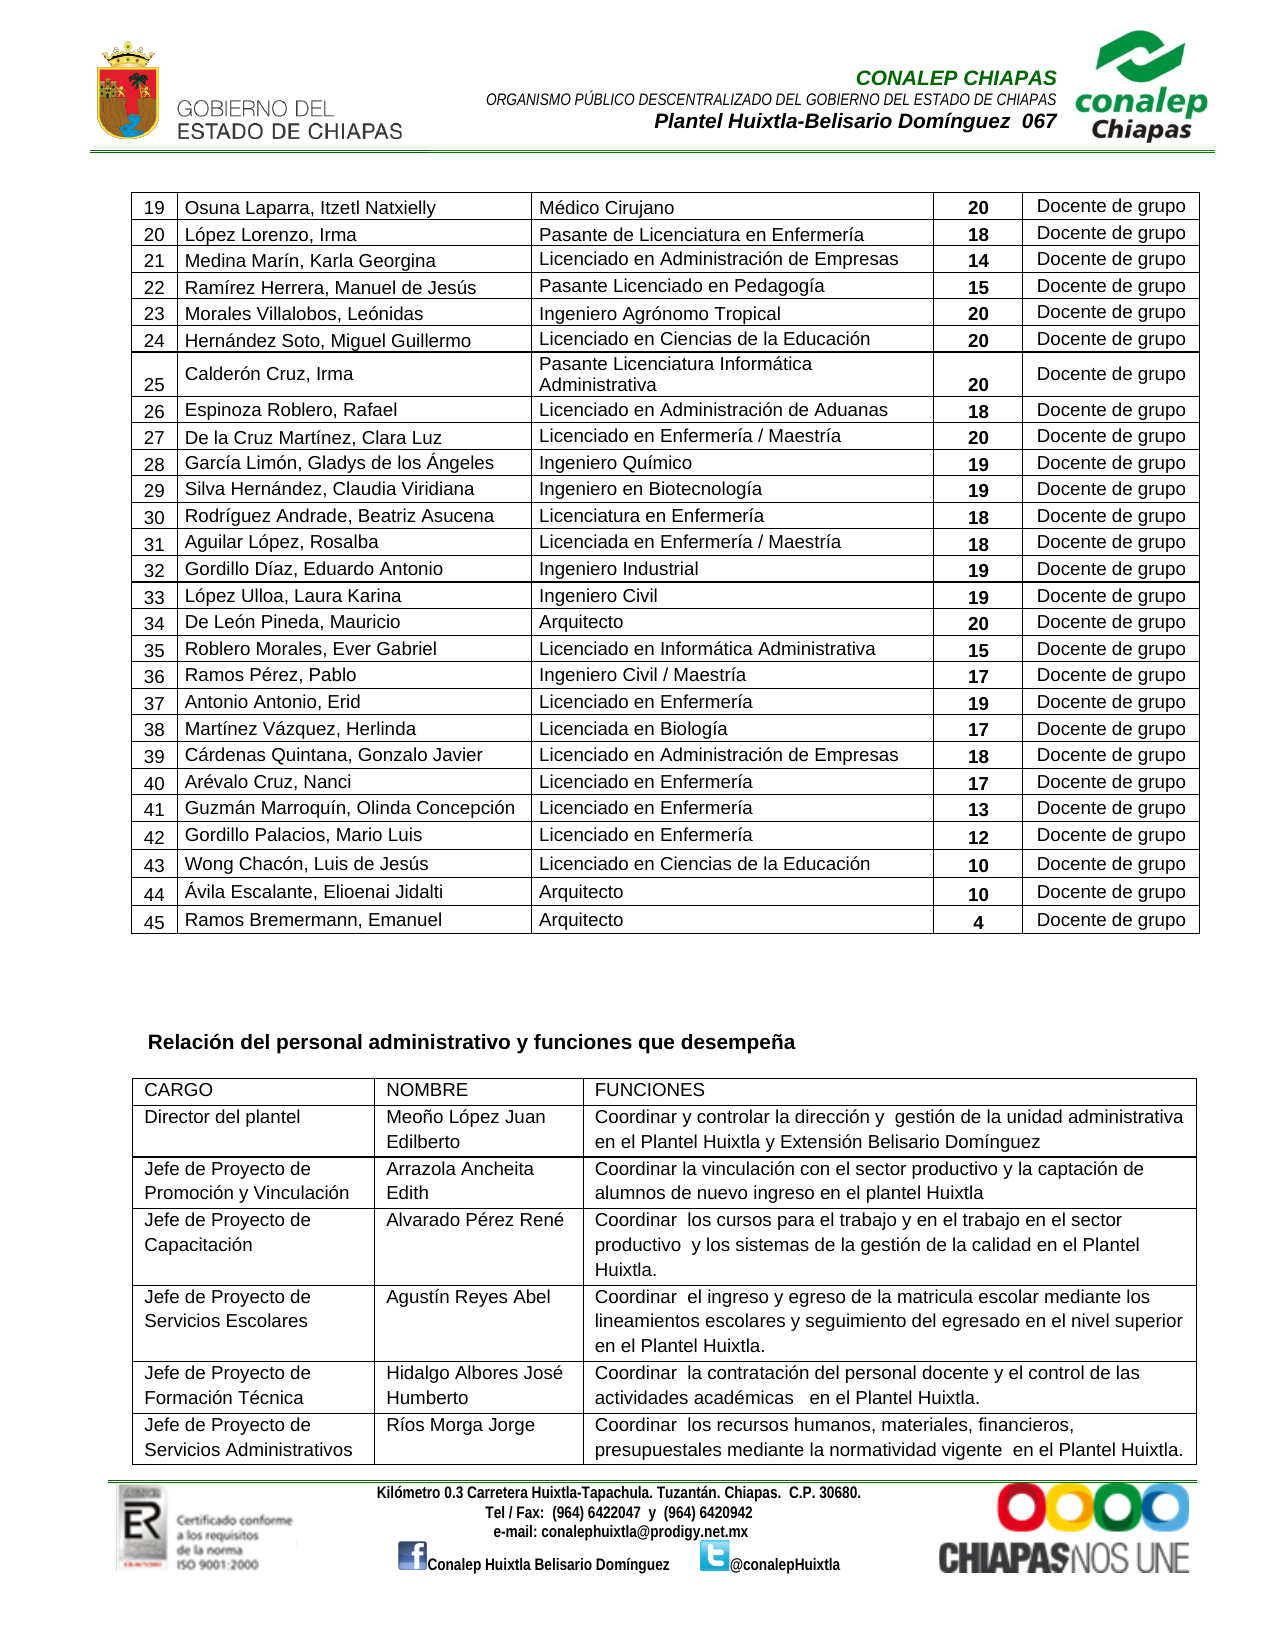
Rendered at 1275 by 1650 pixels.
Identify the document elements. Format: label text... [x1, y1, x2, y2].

table_cell 22 [132, 273, 177, 298]
table_cell Arquitecto [532, 609, 933, 634]
table_cell Licenciado en Enfermería / Maestría [532, 423, 933, 449]
table_cell Docente de grupo [1023, 795, 1199, 821]
table_cell 13 [934, 795, 1022, 821]
table_cell Docente de grupo [1023, 636, 1199, 661]
table_cell 10 [934, 878, 1022, 905]
table_cell Médico Cirujano [532, 193, 933, 218]
table_cell Ríos Morga Jorge [375, 1414, 583, 1464]
table_cell Pasante Licenciatura Informática Administrativa [532, 353, 933, 396]
table_cell Docente de grupo [1023, 503, 1199, 528]
table_cell Roblero Morales, Ever Gabriel [178, 636, 531, 661]
table_cell Antonio Antonio, Erid [178, 689, 531, 714]
table_cell 18 [934, 742, 1022, 767]
table_cell Ingeniero Civil / Maestría [532, 662, 933, 688]
table_cell Hidalgo Albores José Humberto [375, 1362, 583, 1413]
table_cell De la Cruz Martínez, Clara Luz [178, 423, 531, 449]
table_cell Licenciado en Ciencias de la Educación [532, 850, 933, 877]
table_cell Docente de grupo [1023, 423, 1199, 449]
table_cell 35 [132, 636, 177, 661]
table_cell Docente de grupo [1023, 220, 1199, 245]
table_cell Docente de grupo [1023, 353, 1199, 396]
table_cell Docente de grupo [1023, 476, 1199, 502]
table_cell Pasante Licenciado en Pedagogía [532, 273, 933, 298]
table_cell Ramírez Herrera, Manuel de Jesús [178, 273, 531, 298]
table_cell Jefe de Proyecto de Servicios Administrativos [133, 1414, 374, 1464]
table_cell 34 [132, 609, 177, 634]
picture [700, 1540, 730, 1571]
table_cell 25 [132, 353, 177, 396]
table_cell Docente de grupo [1023, 273, 1199, 298]
table_cell Ingeniero Agrónomo Tropical [532, 299, 933, 325]
table_cell Docente de grupo [1023, 326, 1199, 351]
table_cell Gordillo Díaz, Eduardo Antonio [178, 556, 531, 581]
table_cell Licenciada en Biología [532, 715, 933, 741]
picture [397, 1540, 428, 1571]
table_cell 45 [132, 906, 177, 933]
table_cell Docente de grupo [1023, 529, 1199, 555]
table_cell Calderón Cruz, Irma [178, 353, 531, 396]
table_cell 17 [934, 662, 1022, 688]
table_cell Docente de grupo [1023, 906, 1199, 933]
picture [115, 1483, 297, 1577]
table_cell Docente de grupo [1023, 450, 1199, 475]
table_cell Docente de grupo [1023, 662, 1199, 688]
table_cell 18 [934, 529, 1022, 555]
picture [939, 1483, 1190, 1573]
picture [97, 41, 402, 139]
table_cell Ramos Pérez, Pablo [178, 662, 531, 688]
table_cell Wong Chacón, Luis de Jesús [178, 850, 531, 877]
table_cell 24 [132, 326, 177, 351]
table_cell Ingeniero Civil [532, 583, 933, 608]
table_cell Licenciatura en Enfermería [532, 503, 933, 528]
table_cell 15 [934, 273, 1022, 298]
table_cell Arquitecto [532, 878, 933, 905]
table_cell 33 [132, 583, 177, 608]
table_cell Pasante de Licenciatura en Enfermería [532, 220, 933, 245]
table_cell Docente de grupo [1023, 878, 1199, 905]
table_cell 42 [132, 822, 177, 849]
table_cell 10 [934, 850, 1022, 877]
table_cell De León Pineda, Mauricio [178, 609, 531, 634]
table_cell 19 [934, 689, 1022, 714]
table_cell Docente de grupo [1023, 193, 1199, 218]
table_cell 28 [132, 450, 177, 475]
table_cell 44 [132, 878, 177, 905]
table_cell Agustín Reyes Abel [375, 1286, 583, 1361]
table_cell 17 [934, 769, 1022, 794]
table_cell 29 [132, 476, 177, 502]
table_cell Docente de grupo [1023, 822, 1199, 849]
text Relación del personal administrativo y funciones que desempeña [148, 1030, 1157, 1054]
table_cell Licenciado en Enfermería [532, 795, 933, 821]
table_header FUNCIONES [584, 1079, 1196, 1105]
table_cell Ávila Escalante, Elioenai Jidalti [178, 878, 531, 905]
table_cell Coordinar la vinculación con el sector productivo y la captación de alumnos de nuevo ingreso en el plantel Huixtla [584, 1158, 1196, 1208]
table_cell Coordinar el ingreso y egreso de la matricula escolar mediante los lineamientos escolares y seguimiento del egresado en el nivel superior en el Plantel Huixtla. [584, 1286, 1196, 1361]
table_cell Licenciado en Administración de Empresas [532, 246, 933, 272]
table_cell Jefe de Proyecto de Capacitación [133, 1209, 374, 1284]
table_cell Medina Marín, Karla Georgina [178, 246, 531, 272]
table_cell 19 [934, 450, 1022, 475]
table_cell García Limón, Gladys de los Ángeles [178, 450, 531, 475]
table_cell Jefe de Proyecto de Promoción y Vinculación [133, 1158, 374, 1208]
table_cell 31 [132, 529, 177, 555]
table_cell Coordinar los recursos humanos, materiales, financieros, presupuestales mediante la normatividad vigente en el Plantel Huixtla. [584, 1414, 1196, 1464]
table_cell Ingeniero en Biotecnología [532, 476, 933, 502]
table_cell 38 [132, 715, 177, 741]
table_cell Ingeniero Industrial [532, 556, 933, 581]
table_cell 12 [934, 822, 1022, 849]
table_cell Coordinar y controlar la dirección y gestión de la unidad administrativa en el Plantel Huixtla y Extensión Belisario Domínguez [584, 1106, 1196, 1156]
table_cell 20 [934, 609, 1022, 634]
table_cell 32 [132, 556, 177, 581]
table_cell Licenciado en Enfermería [532, 769, 933, 794]
table_cell Docente de grupo [1023, 609, 1199, 634]
table_cell Gordillo Palacios, Mario Luis [178, 822, 531, 849]
table_cell 20 [934, 423, 1022, 449]
table_cell Ingeniero Químico [532, 450, 933, 475]
table_cell 20 [934, 326, 1022, 351]
table_cell 19 [934, 476, 1022, 502]
table_cell 37 [132, 689, 177, 714]
table_cell Martínez Vázquez, Herlinda [178, 715, 531, 741]
table_cell Licenciada en Enfermería / Maestría [532, 529, 933, 555]
table_cell 26 [132, 397, 177, 422]
table_cell Docente de grupo [1023, 715, 1199, 741]
table_cell Arquitecto [532, 906, 933, 933]
table_cell Rodríguez Andrade, Beatriz Asucena [178, 503, 531, 528]
table_cell Docente de grupo [1023, 556, 1199, 581]
table_cell Docente de grupo [1023, 689, 1199, 714]
table_cell Licenciado en Administración de Aduanas [532, 397, 933, 422]
table_cell 27 [132, 423, 177, 449]
table_cell Docente de grupo [1023, 299, 1199, 325]
table_cell Coordinar los cursos para el trabajo y en el trabajo en el sector productivo y los sistemas de la gestión de la calidad en el Plantel Huixtla. [584, 1209, 1196, 1284]
table_cell Docente de grupo [1023, 583, 1199, 608]
table_cell 19 [934, 556, 1022, 581]
table_cell Coordinar la contratación del personal docente y el control de las actividades académicas en el Plantel Huixtla. [584, 1362, 1196, 1413]
table_cell 18 [934, 503, 1022, 528]
table_cell 36 [132, 662, 177, 688]
table_cell 20 [934, 299, 1022, 325]
table_cell Guzmán Marroquín, Olinda Concepción [178, 795, 531, 821]
table_cell López Lorenzo, Irma [178, 220, 531, 245]
table_cell Director del plantel [133, 1106, 374, 1156]
table_cell Docente de grupo [1023, 397, 1199, 422]
table_cell Meoño López Juan Edilberto [375, 1106, 583, 1156]
table_cell 17 [934, 715, 1022, 741]
table_cell Licenciado en Administración de Empresas [532, 742, 933, 767]
table_cell Silva Hernández, Claudia Viridiana [178, 476, 531, 502]
table_cell Licenciado en Enfermería [532, 689, 933, 714]
table_cell 20 [132, 220, 177, 245]
table_cell Docente de grupo [1023, 769, 1199, 794]
table_cell 19 [934, 583, 1022, 608]
table_cell Jefe de Proyecto de Servicios Escolares [133, 1286, 374, 1361]
table_cell 30 [132, 503, 177, 528]
table_cell Osuna Laparra, Itzetl Natxielly [178, 193, 531, 218]
table_cell 4 [934, 906, 1022, 933]
picture [1075, 29, 1208, 143]
table_cell Arrazola Ancheita Edith [375, 1158, 583, 1208]
table_cell Arévalo Cruz, Nanci [178, 769, 531, 794]
table_cell 41 [132, 795, 177, 821]
table_cell 39 [132, 742, 177, 767]
table_cell 21 [132, 246, 177, 272]
table_cell 19 [132, 193, 177, 218]
table_header NOMBRE [375, 1079, 583, 1105]
table_cell Espinoza Roblero, Rafael [178, 397, 531, 422]
table_cell Aguilar López, Rosalba [178, 529, 531, 555]
table_cell Alvarado Pérez René [375, 1209, 583, 1284]
table_cell Morales Villalobos, Leónidas [178, 299, 531, 325]
table_cell 18 [934, 397, 1022, 422]
table_cell 40 [132, 769, 177, 794]
table_cell 23 [132, 299, 177, 325]
table_cell Licenciado en Enfermería [532, 822, 933, 849]
table_cell Ramos Bremermann, Emanuel [178, 906, 531, 933]
table_cell Cárdenas Quintana, Gonzalo Javier [178, 742, 531, 767]
table_cell 15 [934, 636, 1022, 661]
table_cell 14 [934, 246, 1022, 272]
table_cell 20 [934, 193, 1022, 218]
table_cell López Ulloa, Laura Karina [178, 583, 531, 608]
table_cell 20 [934, 353, 1022, 396]
table_header CARGO [133, 1079, 374, 1105]
table_cell Docente de grupo [1023, 850, 1199, 877]
table_cell Licenciado en Informática Administrativa [532, 636, 933, 661]
table_cell 18 [934, 220, 1022, 245]
table_cell Docente de grupo [1023, 246, 1199, 272]
table_cell 43 [132, 850, 177, 877]
table_cell Hernández Soto, Miguel Guillermo [178, 326, 531, 351]
table_cell Docente de grupo [1023, 742, 1199, 767]
table_cell Licenciado en Ciencias de la Educación [532, 326, 933, 351]
table_cell Jefe de Proyecto de Formación Técnica [133, 1362, 374, 1413]
